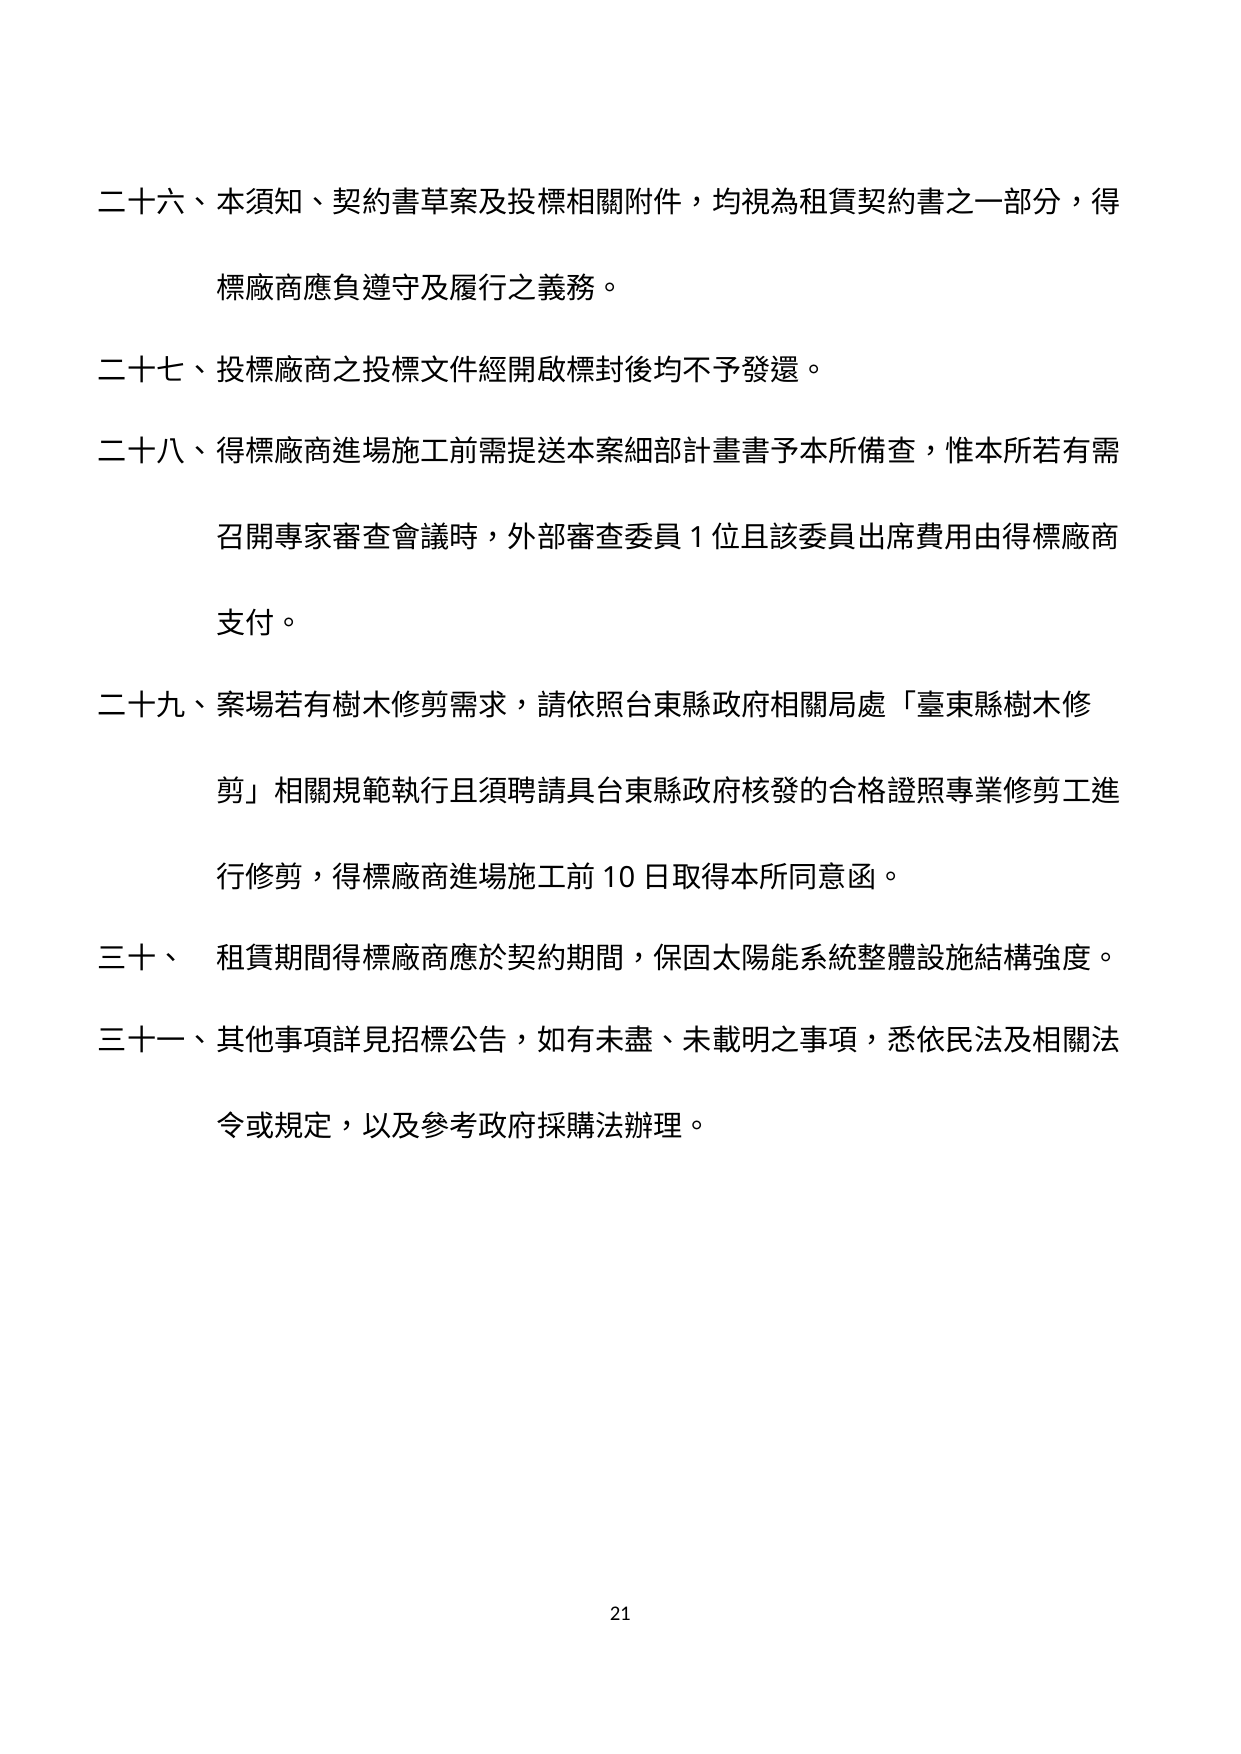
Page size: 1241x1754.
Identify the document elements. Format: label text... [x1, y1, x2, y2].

list 案場若有樹木修剪需求，請依照台東縣政府相關局處「臺東縣樹木修剪」相關規範執行且須聘請具台東縣政府核發的合格證照專業修剪工進行修剪，得標廠商進場施工前 10 日取得本所同意函。 [98, 665, 1128, 912]
list 投標廠商之投標文件經開啟標封後均不予發還。 [98, 330, 1128, 405]
list 本須知、契約書草案及投標相關附件，均視為租賃契約書之一部分，得標廠商應負遵守及履行之義務。 [98, 162, 1128, 324]
list 租賃期間得標廠商應於契約期間，保固太陽能系統整體設施結構強度。 [98, 919, 1128, 994]
list 其他事項詳見招標公告，如有未盡、未載明之事項，悉依民法及相關法令或規定，以及參考政府採購法辦理。 [98, 1000, 1128, 1161]
list 得標廠商進場施工前需提送本案細部計畫書予本所備查，惟本所若有需召開專家審查會議時，外部審查委員1位且該委員出席費用由得標廠商支付。 [98, 411, 1128, 659]
